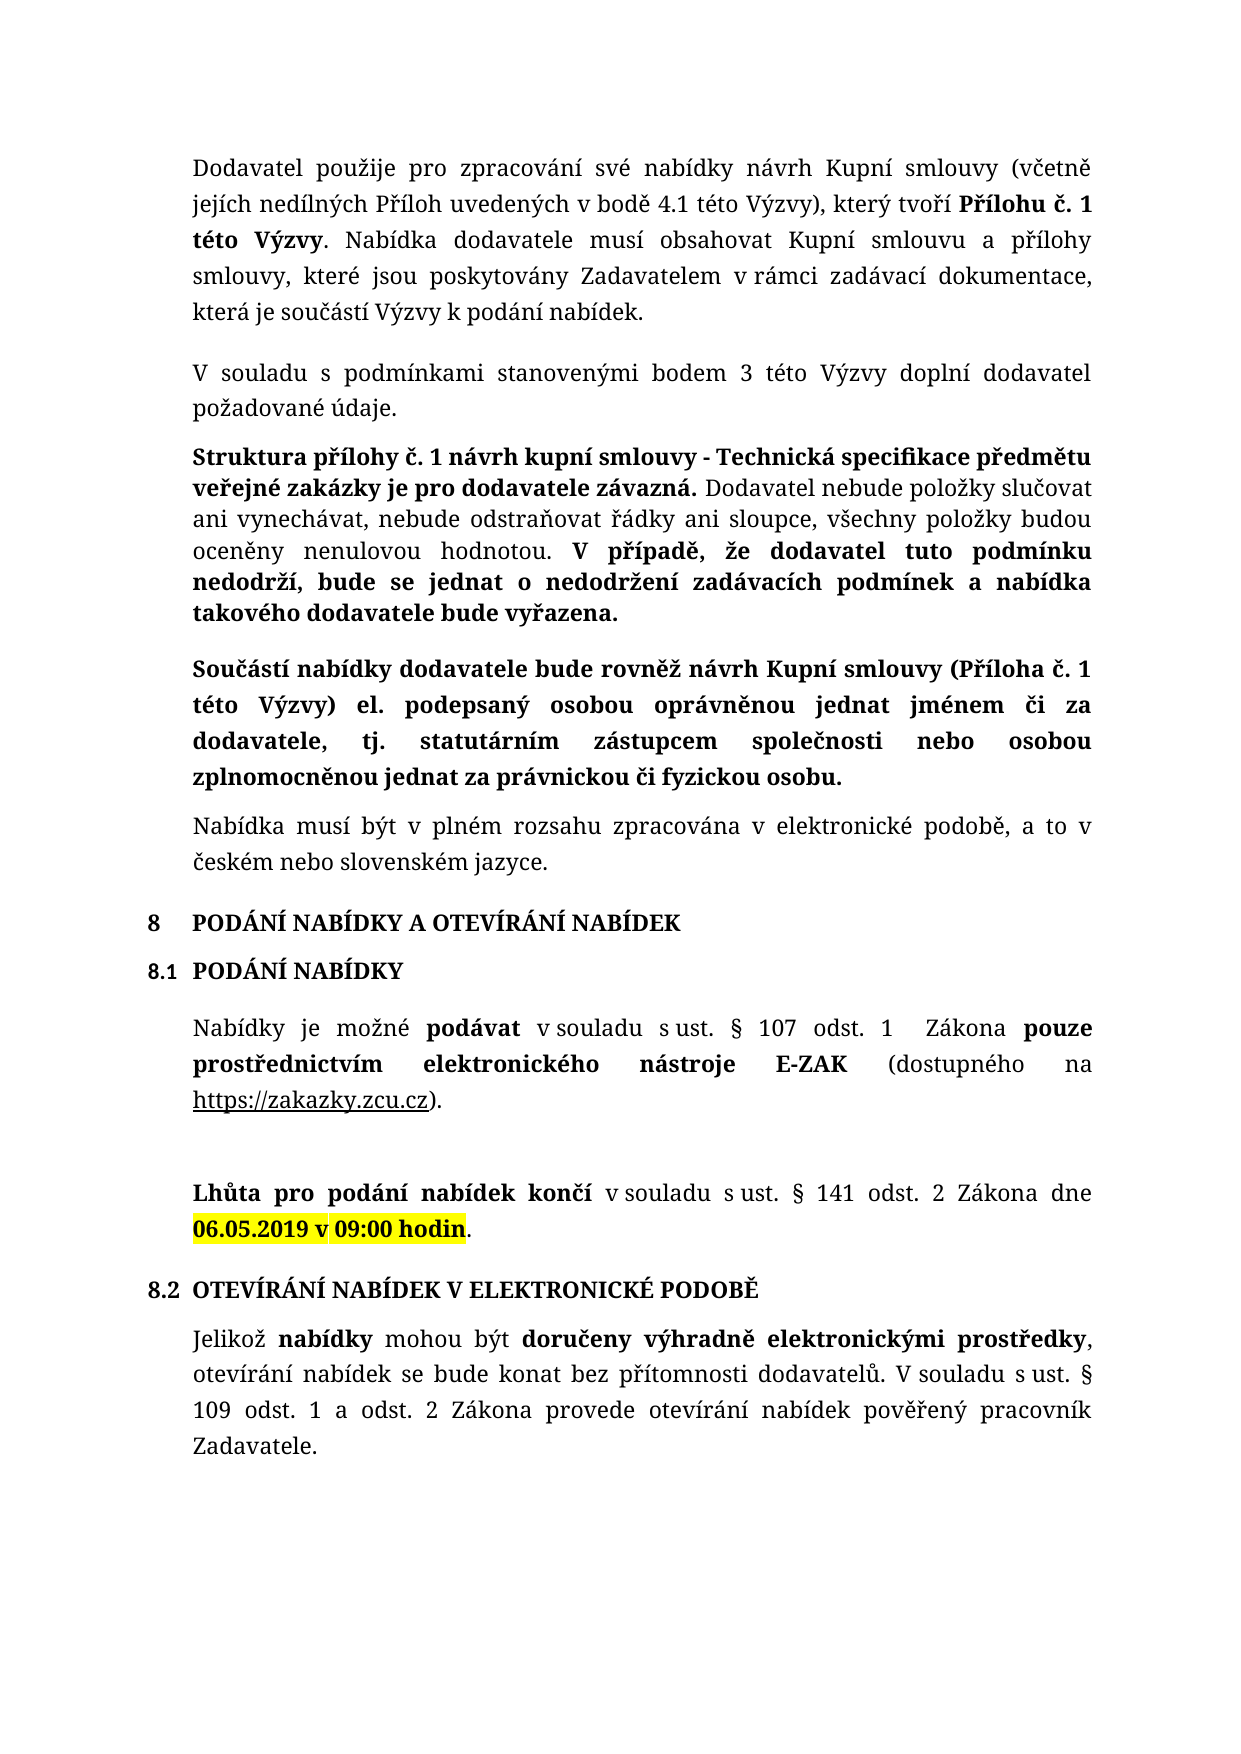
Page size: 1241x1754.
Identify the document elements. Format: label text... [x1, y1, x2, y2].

text Jelikož nabídky mohou být doručeny výhradně elektronickými prostředky, otevírání nabídek se bude konat bez přítomnosti dodavatelů. V souladu s ust. § 109 odst. 1 a odst. 2 Zákona provede otevírání nabídek pověřený pracovník Zadavatele. [193, 1322, 1093, 1462]
text Lhůta pro podání nabídek končí v souladu s ust. § 141 odst. 2 Zákona dne 06.05.2019 v 09:00 hodin. [193, 1177, 1093, 1244]
text Nabídka musí být v plném rozsahu zpracována v elektronické podobě, a to v českém nebo slovenském jazyce. [193, 809, 1093, 877]
subtitle 8.2 OTEVÍRÁNÍ NABÍDEK V ELEKTRONICKÉ PODOBĚ [148, 1274, 1093, 1305]
text Dodavatel použije pro zpracování své nabídky návrh Kupní smlouvy (včetně jejích nedílných Příloh uvedených v bodě 4.1 této Výzvy), který tvoří Přílohu č. 1 této Výzvy. Nabídka dodavatele musí obsahovat Kupní smlouvu a přílohy smlouvy, které jsou poskytovány Zadavatelem v rámci zadávací dokumentace, která je součástí Výzvy k podání nabídek. [192, 152, 1093, 327]
text Nabídky je možné podávat v souladu s ust. § 107 odst. 1 Zákona pouze prostřednictvím elektronického nástroje E-ZAK (dostupného na https://zakazky.zcu.cz). [193, 1012, 1093, 1115]
subtitle 8 PODÁNÍ NABÍDKY A OTEVÍRÁNÍ NABÍDEK [147, 906, 1093, 938]
text Struktura přílohy č. 1 návrh kupní smlouvy - Technická specifikace předmětu veřejné zakázky je pro dodavatele závazná. Dodavatel nebude položky slučovat ani vynechávat, nebude odstraňovat řádky ani sloupce, všechny položky budou oceněny nenulovou hodnotou. V případě, že dodavatel tuto podmínku nedodrží, bude se jednat o nedodržení zadávacích podmínek a nabídka takového dodavatele bude vyřazena. [192, 441, 1093, 628]
text Součástí nabídky dodavatele bude rovněž návrh Kupní smlouvy (Příloha č. 1 této Výzvy) el. podepsaný osobou oprávněnou jednat jménem či za dodavatele, tj. statutárním zástupcem společnosti nebo osobou zplnomocněnou jednat za právnickou či fyzickou osobu. [192, 653, 1093, 792]
text V souladu s podmínkami stanovenými bodem 3 této Výzvy doplní dodavatel požadované údaje. [192, 356, 1093, 424]
text 8.1 PODÁNÍ NABÍDKY [148, 955, 1093, 986]
